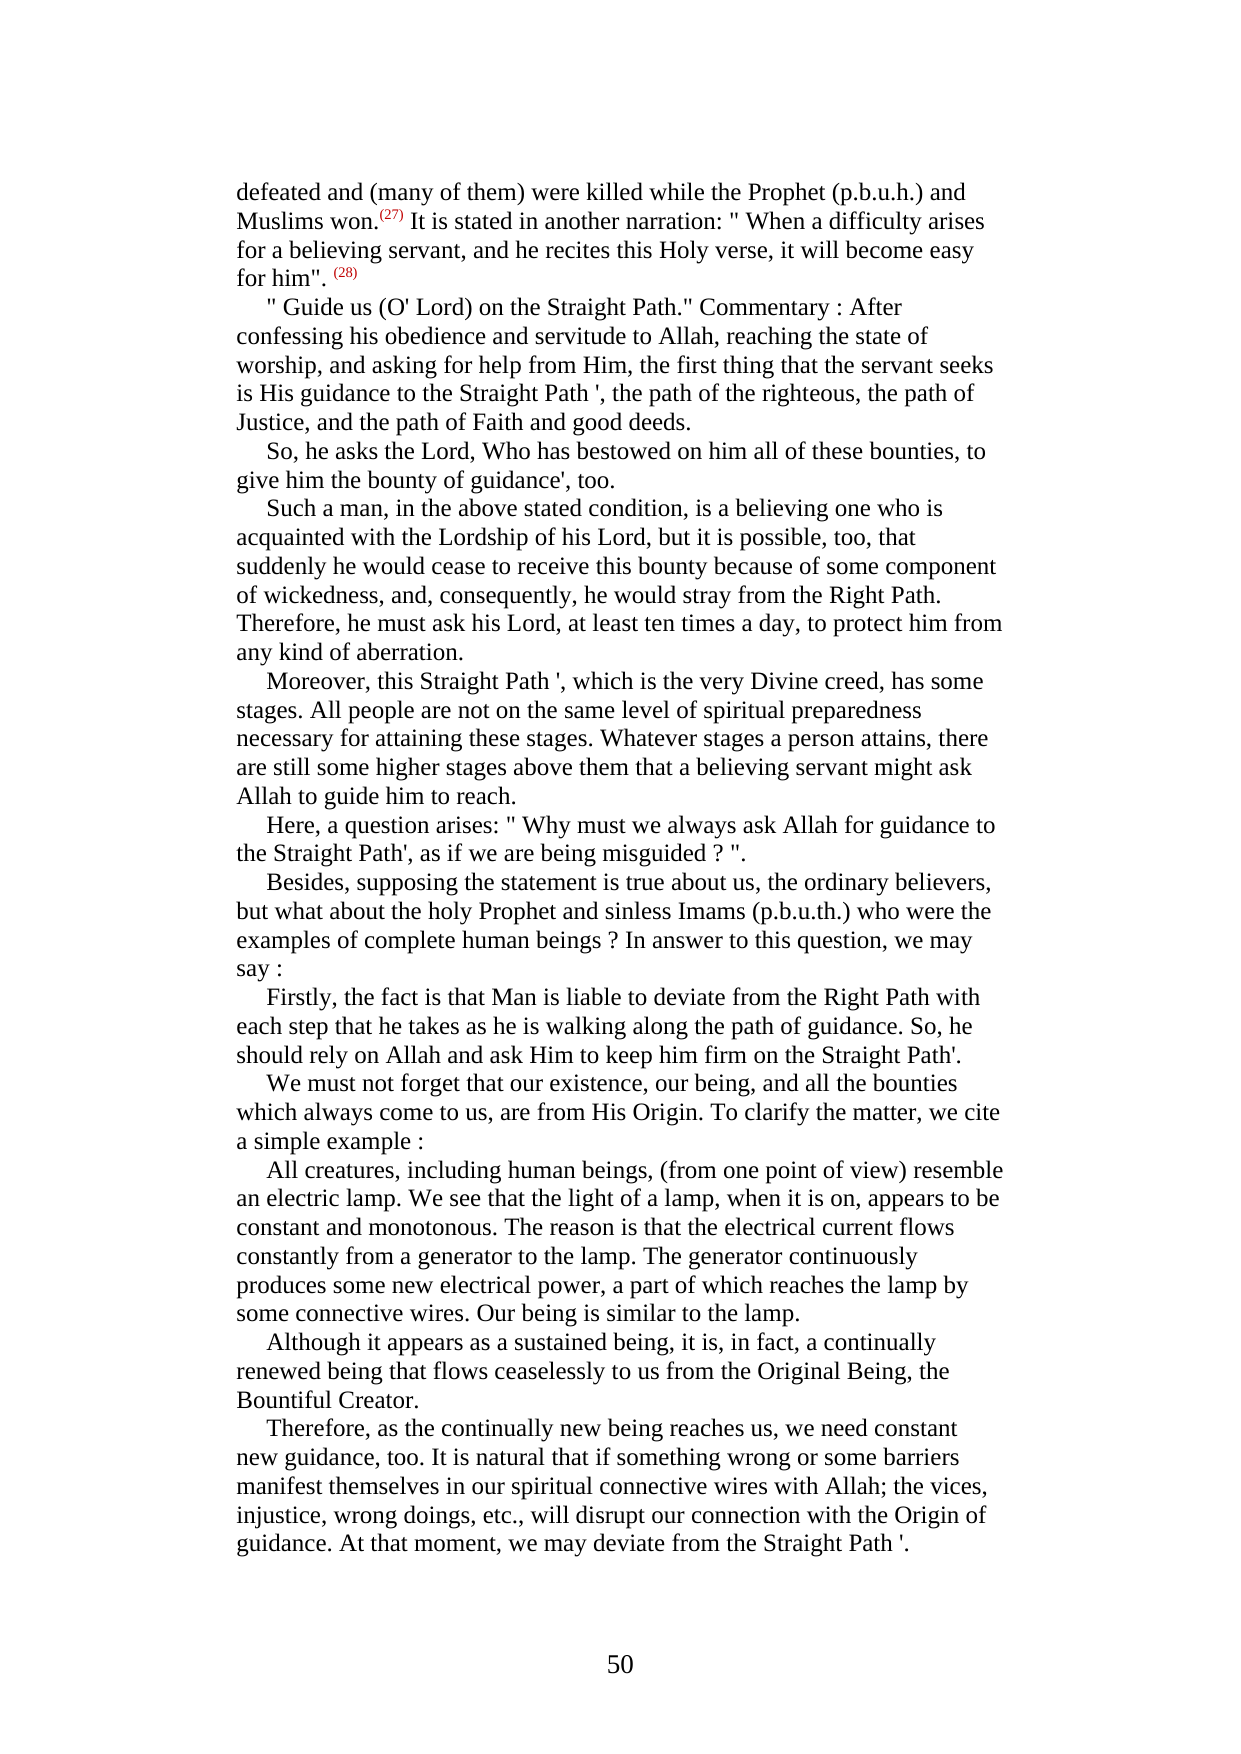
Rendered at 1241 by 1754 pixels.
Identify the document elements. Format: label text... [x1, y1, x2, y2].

text So, he asks the Lord, Who has bestowed on him all of these bounties, to give him the bounty of guidance', too. [236, 436, 1004, 493]
text Therefore, as the continually new being reaches us, we need constant new guidance, too. It is natural that if something wrong or some barriers manifest themselves in our spiritual connective wires with Allah; the vices, injustice, wrong doings, etc., will disrupt our connection with the Origin of guidance. At that moment, we may deviate from the Straight Path '. [236, 1413, 1004, 1557]
text We must not forget that our existence, our being, and all the bounties which always come to us, are from His Origin. To clarify the matter, we cite a simple example : [236, 1068, 1004, 1155]
text " Guide us (O' Lord) on the Straight Path." Commentary : After confessing his obedience and servitude to Allah, reaching the state of worship, and asking for help from Him, the first thing that the servant seeks is His guidance to the Straight Path ', the path of the righteous, the path of Justice, and the path of Faith and good deeds. [236, 292, 1004, 436]
text Although it appears as a sustained being, it is, in fact, a continually renewed being that flows ceaselessly to us from the Original Being, the Bountiful Creator. [236, 1327, 1004, 1413]
text Firstly, the fact is that Man is liable to deviate from the Right Path with each step that he takes as he is walking along the path of guidance. So, he should rely on Allah and ask Him to keep him firm on the Straight Path'. [236, 982, 1004, 1068]
text All creatures, including human beings, (from one point of view) resemble an electric lamp. We see that the light of a lamp, when it is on, appears to be constant and monotonous. The reason is that the electrical current flows constantly from a generator to the lamp. The generator continuously produces some new electrical power, a part of which reaches the lamp by some connective wires. Our being is similar to the lamp. [236, 1155, 1004, 1327]
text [236, 177, 1004, 292]
text Moreover, this Straight Path ', which is the very Divine creed, has some stages. All people are not on the same level of spiritual preparedness necessary for attaining these stages. Whatever stages a person attains, there are still some higher stages above them that a believing servant might ask Allah to guide him to reach. [236, 666, 1004, 810]
text Here, a question arises: " Why must we always ask Allah for guidance to the Straight Path', as if we are being misguided ? ". [236, 810, 1004, 867]
text Besides, supposing the statement is true about us, the ordinary believers, but what about the holy Prophet and sinless Imams (p.b.u.th.) who were the examples of complete human beings ? In answer to this question, we may say : [236, 867, 1004, 982]
text Such a man, in the above stated condition, is a believing one who is acquainted with the Lordship of his Lord, but it is possible, too, that suddenly he would cease to receive this bounty because of some component of wickedness, and, consequently, he would stray from the Right Path. Therefore, he must ask his Lord, at least ten times a day, to protect him from any kind of aberration. [236, 493, 1004, 666]
